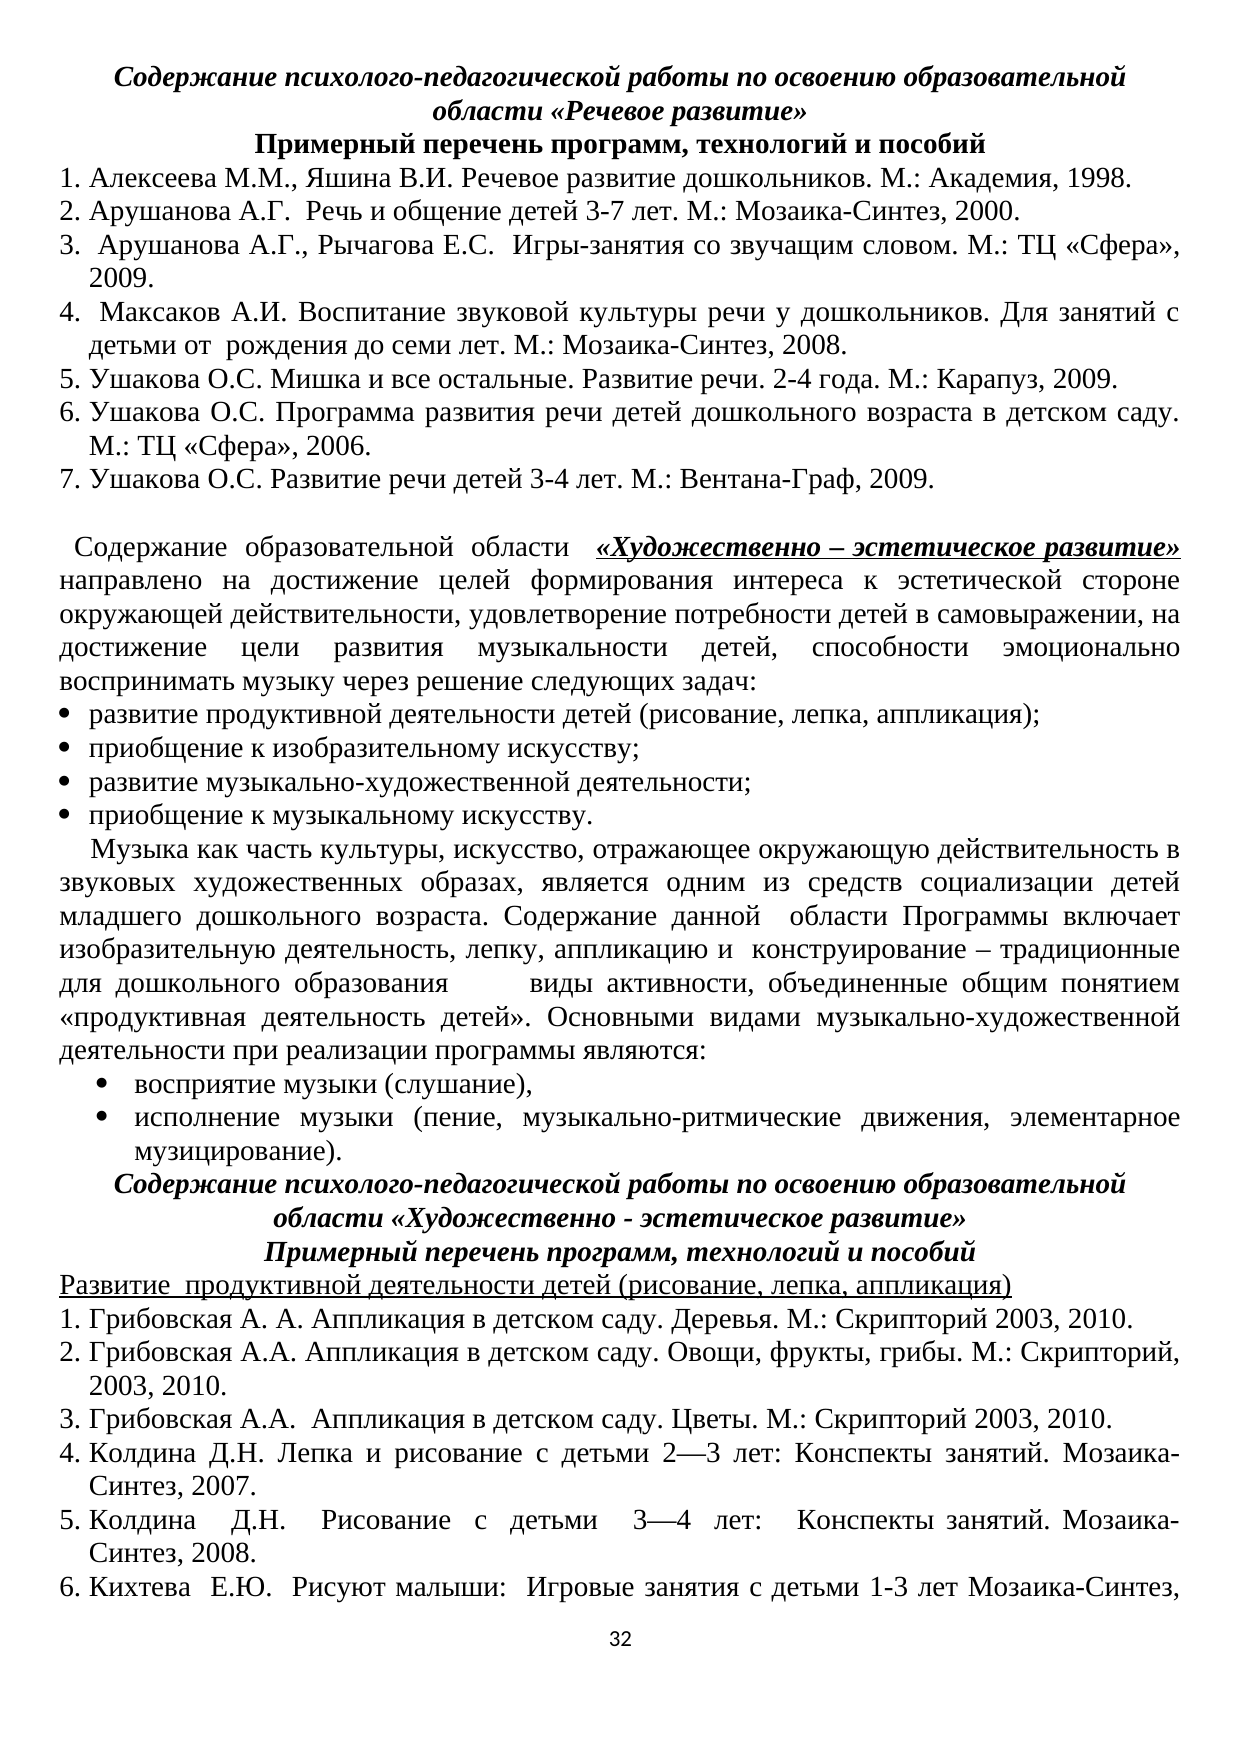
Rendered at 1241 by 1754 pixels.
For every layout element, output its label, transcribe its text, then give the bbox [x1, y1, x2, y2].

list приобщение к музыкальному искусству. [59, 797, 1181, 831]
list Ушакова О.С. Развитие речи детей 3-4 лет. М.: Вентана-Граф, 2009. [59, 462, 1181, 495]
list Ушакова О.С. Программа развития речи детей дошкольного возраста в детском саду. М.: ТЦ «Сфера», 2006. [59, 394, 1181, 462]
list исполнение музыки (пение, музыкально-ритмические движения, элементарное музицирование). [97, 1099, 1181, 1167]
list восприятие музыки (слушание), [97, 1066, 1181, 1099]
list Грибовская А. А. Аппликация в детском саду. Деревья. М.: Скрипторий 2003, 2010. [59, 1301, 1181, 1334]
text Содержание образовательной области «Художественно – эстетическое развитие» направлено на достижение целей формирования интереса к эстетической стороне окружающей действительности, удовлетворение потребности детей в самовыражении, на достижение цели развития музыкальности детей, способности эмоционально воспринимать музыку через решение следующих задач: [59, 529, 1181, 696]
text Музыка как часть культуры, искусство, отражающее окружающую действительность в звуковых художественных образах, является одним из средств социализации детей младшего дошкольного возраста. Содержание данной области Программы включает изобразительную деятельность, лепку, аппликацию и конструирование – традиционные для дошкольного образования виды активности, объединенные общим понятием «продуктивная деятельность детей». Основными видами музыкально-художественной деятельности при реализации программы являются: [59, 831, 1181, 1066]
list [59, 1569, 1181, 1603]
list Колдина Д.Н. Рисование с детьми 3—4 лет: Конспекты занятий. Мозаика-Синтез, 2008. [59, 1502, 1181, 1569]
list Алексеева М.М., Яшина В.И. Речевое развитие дошкольников. М.: Академия, 1998. [59, 160, 1181, 193]
list Максаков А.И. Воспитание звуковой культуры речи у дошкольников. Для занятий с детьми от рождения до семи лет. М.: Мозаика-Синтез, 2008. [59, 294, 1181, 361]
list Арушанова А.Г., Рычагова Е.С. Игры-занятия со звучащим словом. М.: ТЦ «Сфера», 2009. [59, 227, 1181, 294]
text Развитие продуктивной деятельности детей (рисование, лепка, аппликация) [59, 1267, 1181, 1301]
list Арушанова А.Г. Речь и общение детей 3-7 лет. М.: Мозаика-Синтез, 2000. [59, 193, 1181, 227]
list Грибовская А.А. Аппликация в детском саду. Цветы. М.: Скрипторий 2003, 2010. [59, 1401, 1181, 1435]
text Содержание психолого-педагогической работы по освоению образовательной области «Речевое развитие» [59, 59, 1181, 126]
list развитие продуктивной деятельности детей (рисование, лепка, аппликация); [59, 696, 1181, 730]
list Колдина Д.Н. Лепка и рисование с детьми 2—3 лет: Конспекты занятий. Мозаика-Синтез, 2007. [59, 1435, 1181, 1502]
list приобщение к изобразительному искусству; [59, 730, 1181, 764]
text Примерный перечень программ, технологий и пособий [59, 1234, 1181, 1267]
list Грибовская А.А. Аппликация в детском саду. Овощи, фрукты, грибы. М.: Скрипторий, 2003, 2010. [59, 1334, 1181, 1401]
list Ушакова О.С. Мишка и все остальные. Развитие речи. 2-4 года. М.: Карапуз, 2009. [59, 361, 1181, 394]
list развитие музыкально-художественной деятельности; [59, 764, 1181, 797]
text Примерный перечень программ, технологий и пособий [59, 126, 1181, 160]
text Содержание психолого-педагогической работы по освоению образовательной области «Художественно - эстетическое развитие» [59, 1167, 1181, 1234]
